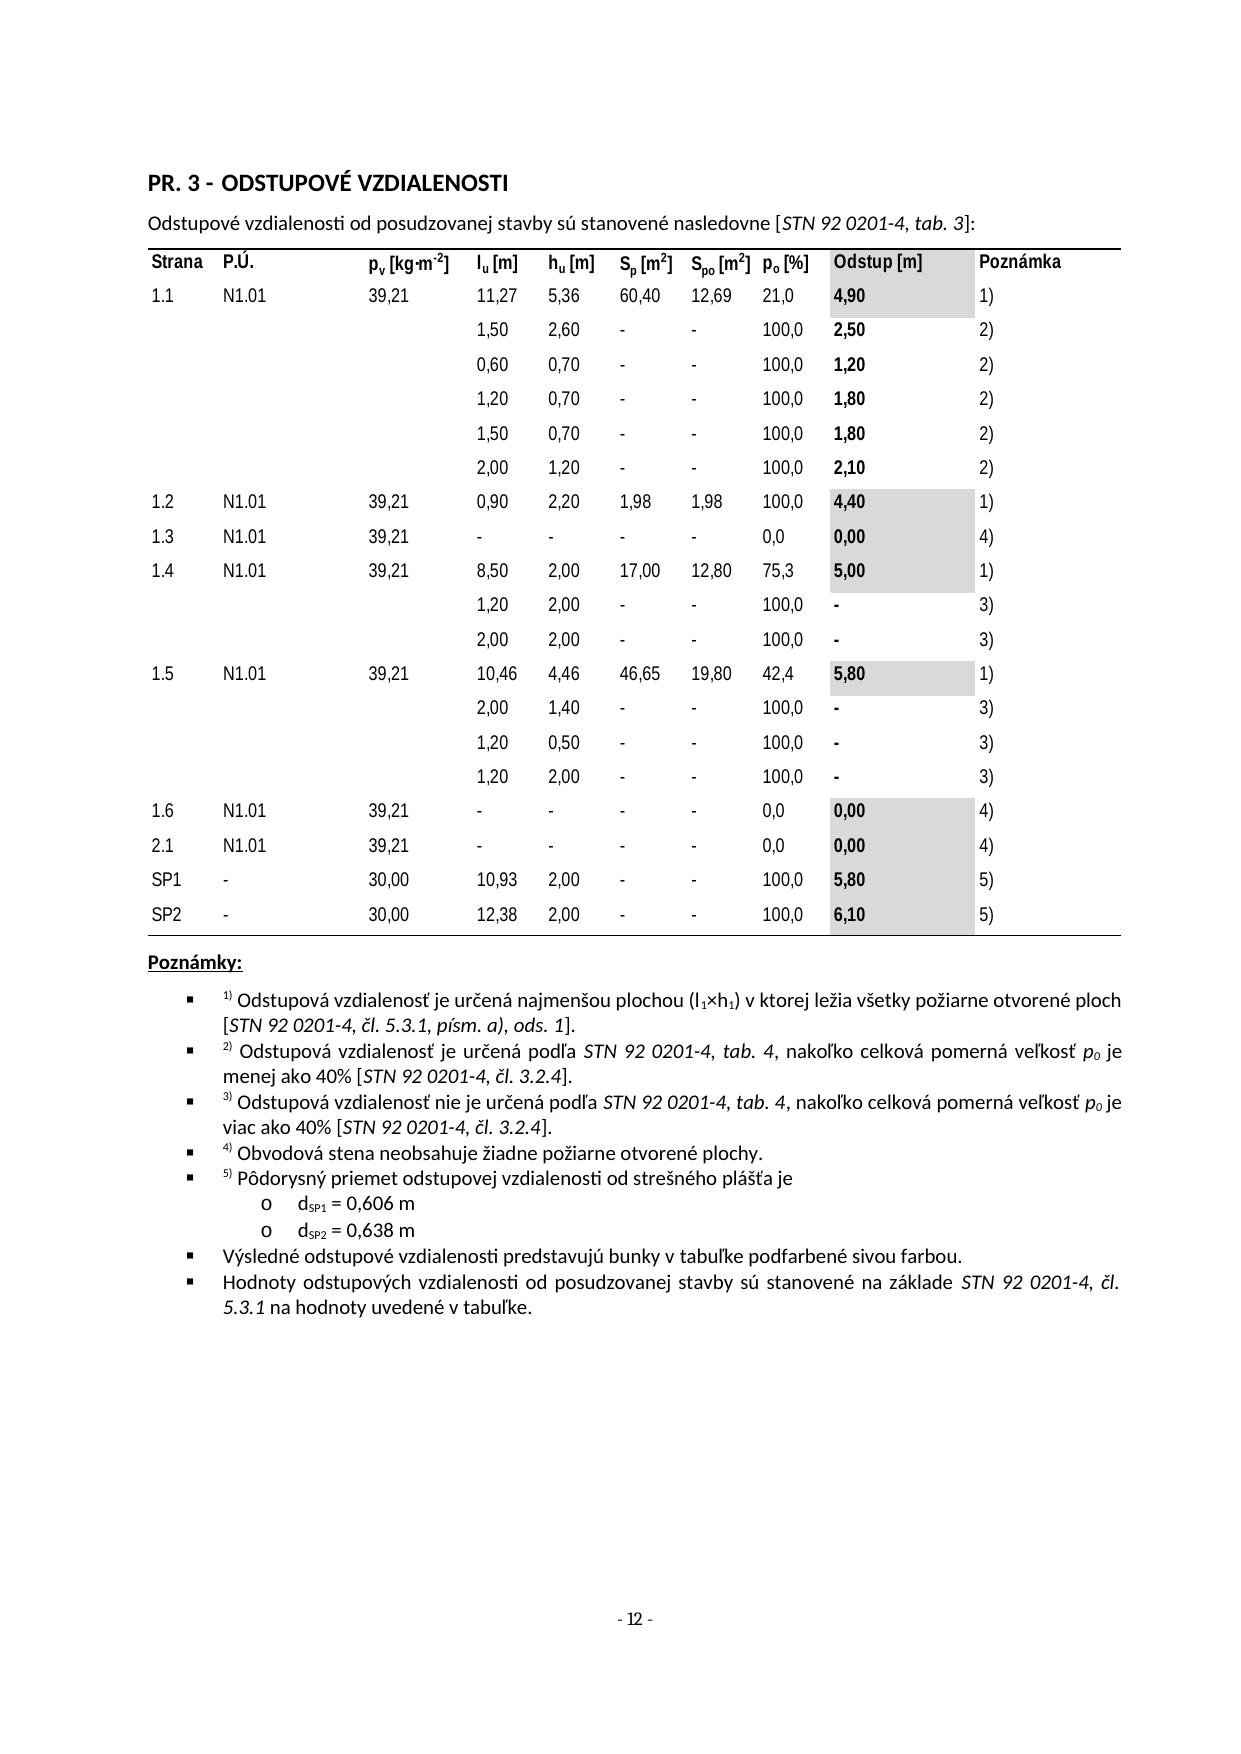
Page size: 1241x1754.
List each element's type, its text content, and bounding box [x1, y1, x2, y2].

list 4) Obvodová stena neobsahuje žiadne požiarne otvorené plochy. [185, 1140, 1122, 1165]
list 2) Odstupová vzdialenosť je určená podľa STN 92 0201-4, tab. 4, nakoľko celková pomerná veľkosť p0 je menej ako 40% [STN 92 0201-4, čl. 3.2.4]. [185, 1038, 1122, 1089]
list dSP2 = 0,638 m [260, 1217, 1122, 1243]
list Výsledné odstupové vzdialenosti predstavujú bunky v tabuľke podfarbené sivou farbou. [185, 1243, 1122, 1269]
text Poznámky: [148, 949, 1122, 975]
text Odstupové vzdialenosti od posudzovanej stavby sú stanovené nasledovne [STN 92 0201-4, tab. 3]: [148, 210, 1122, 236]
list dSP1 = 0,606 m [260, 1191, 1122, 1217]
list 3) Odstupová vzdialenosť nie je určená podľa STN 92 0201-4, tab. 4, nakoľko celková pomerná veľkosť p0 je viac ako 40% [STN 92 0201-4, čl. 3.2.4]. [185, 1089, 1122, 1140]
text Odstupové vzdialenosti [148, 167, 1122, 198]
list 1) Odstupová vzdialenosť je určená najmenšou plochou (l1×h1) v ktorej ležia všetky požiarne otvorené ploch [STN 92 0201-4, čl. 5.3.1, písm. a), ods. 1]. [185, 987, 1122, 1038]
list Hodnoty odstupových vzdialenosti od posudzovanej stavby sú stanovené na základe STN 92 0201-4, čl. 5.3.1 na hodnoty uvedené v tabuľke. [185, 1269, 1122, 1320]
list 5) Pôdorysný priemet odstupovej vzdialenosti od strešného plášťa je [185, 1165, 1122, 1191]
